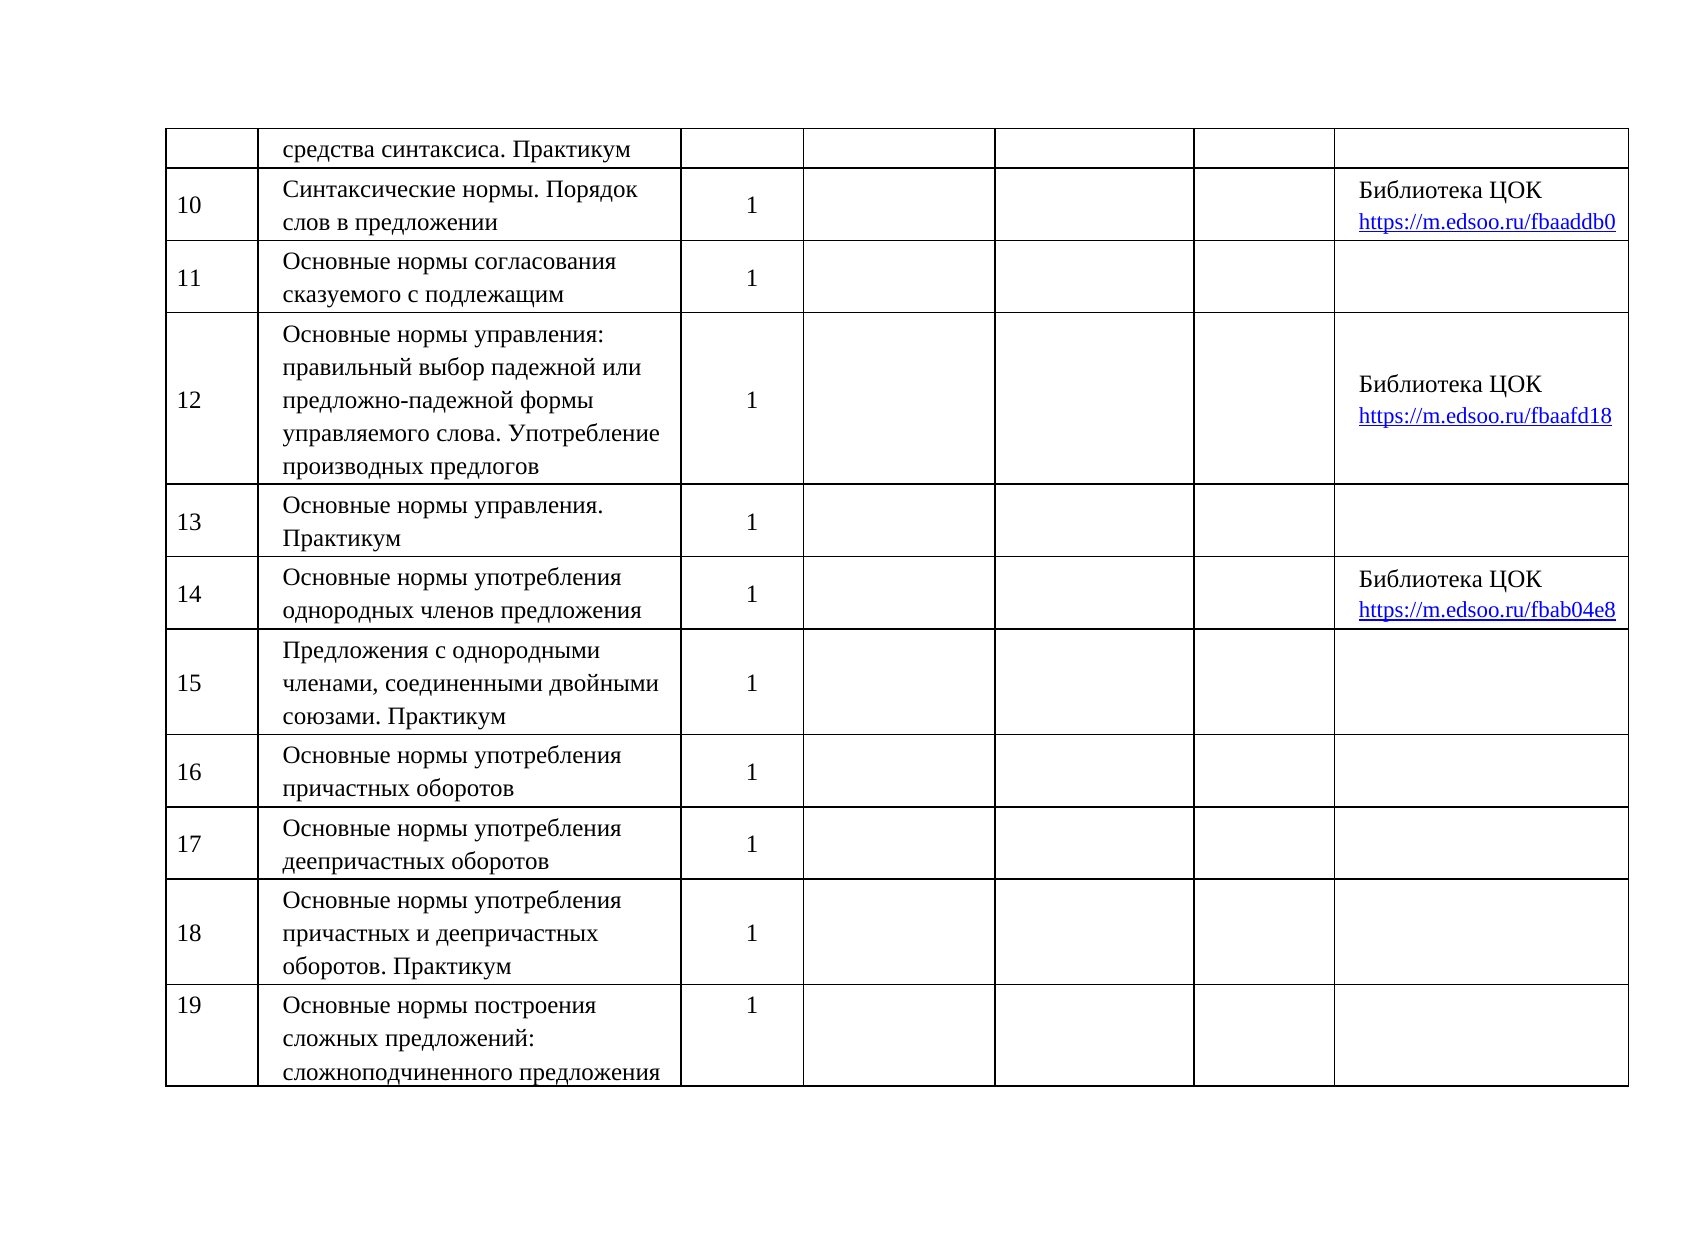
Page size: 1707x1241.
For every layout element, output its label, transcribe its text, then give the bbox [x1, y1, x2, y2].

table_cell 10 [167, 169, 257, 239]
table_cell 1 [682, 557, 803, 628]
table_cell 1 [682, 169, 803, 239]
table_cell Библиотека ЦОК https://m.edsoo.ru/fbab04e8 [1335, 557, 1628, 628]
table_cell 1 [682, 880, 803, 984]
table_cell Основные нормы употребления деепричастных оборотов [259, 808, 680, 878]
table_cell [996, 630, 1193, 733]
table_cell [1335, 735, 1628, 806]
table_cell [1195, 985, 1334, 1085]
table_cell [1195, 313, 1334, 483]
table_cell 1 [682, 313, 803, 483]
table_cell [1195, 129, 1334, 167]
table_cell [804, 313, 994, 483]
table_cell [804, 630, 994, 733]
table_cell 1 [682, 985, 803, 1085]
table_cell Основные нормы употребления причастных и деепричастных оборотов. Практикум [259, 880, 680, 984]
table_cell 12 [167, 313, 257, 483]
table_cell 18 [167, 880, 257, 984]
table_cell [804, 241, 994, 312]
table_cell [996, 557, 1193, 628]
table_cell [1335, 241, 1628, 312]
table_cell [804, 735, 994, 806]
table_cell [1195, 630, 1334, 733]
table_cell 1 [682, 129, 803, 167]
table_cell Синтаксические нормы. Порядок слов в предложении [259, 169, 680, 239]
table_cell [1195, 880, 1334, 984]
table_cell 13 [167, 485, 257, 556]
table_cell [804, 557, 994, 628]
table_cell [996, 880, 1193, 984]
table_cell 1 [682, 808, 803, 878]
table_cell Библиотека ЦОК https://m.edsoo.ru/fbaaddb0 [1335, 169, 1628, 239]
table_cell [996, 985, 1193, 1085]
table_cell 1 [682, 241, 803, 312]
table_cell 1 [682, 485, 803, 556]
table_cell [1195, 808, 1334, 878]
table_cell [996, 241, 1193, 312]
table_cell [1335, 808, 1628, 878]
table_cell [259, 129, 680, 167]
table_cell 9 [167, 129, 257, 167]
table_cell [1195, 241, 1334, 312]
table_cell [804, 808, 994, 878]
table_cell [996, 735, 1193, 806]
table_cell [996, 808, 1193, 878]
table_cell 15 [167, 630, 257, 733]
table_cell [1195, 485, 1334, 556]
table_cell [1335, 630, 1628, 733]
table_cell [996, 169, 1193, 239]
table_cell [1335, 129, 1628, 167]
table_cell Библиотека ЦОК https://m.edsoo.ru/fbaafd18 [1335, 313, 1628, 483]
table_cell [1195, 735, 1334, 806]
table_cell Основные нормы согласования сказуемого с подлежащим [259, 241, 680, 312]
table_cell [259, 985, 680, 1085]
table_cell [1195, 169, 1334, 239]
table_cell [804, 129, 994, 167]
table_cell 16 [167, 735, 257, 806]
table_cell [996, 129, 1193, 167]
table_cell [996, 485, 1193, 556]
table_cell 11 [167, 241, 257, 312]
table_cell 14 [167, 557, 257, 628]
table_cell [804, 485, 994, 556]
table_cell [1335, 985, 1628, 1085]
table_cell 1 [682, 630, 803, 733]
table_cell Основные нормы употребления причастных оборотов [259, 735, 680, 806]
table_cell 1 [682, 735, 803, 806]
table_cell [1195, 557, 1334, 628]
table_cell [804, 985, 994, 1085]
table_cell Основные нормы употребления однородных членов предложения [259, 557, 680, 628]
table_cell [804, 169, 994, 239]
table_cell Основные нормы управления. Практикум [259, 485, 680, 556]
table_cell [996, 313, 1193, 483]
table_cell 17 [167, 808, 257, 878]
table_cell [804, 880, 994, 984]
table_cell 19 [167, 985, 257, 1085]
table_cell Предложения с однородными членами, соединенными двойными союзами. Практикум [259, 630, 680, 733]
table_cell [1335, 485, 1628, 556]
table_cell Основные нормы управления: правильный выбор падежной или предложно-падежной формы управляемого слова. Употребление производных предлогов [259, 313, 680, 483]
table_cell [1335, 880, 1628, 984]
